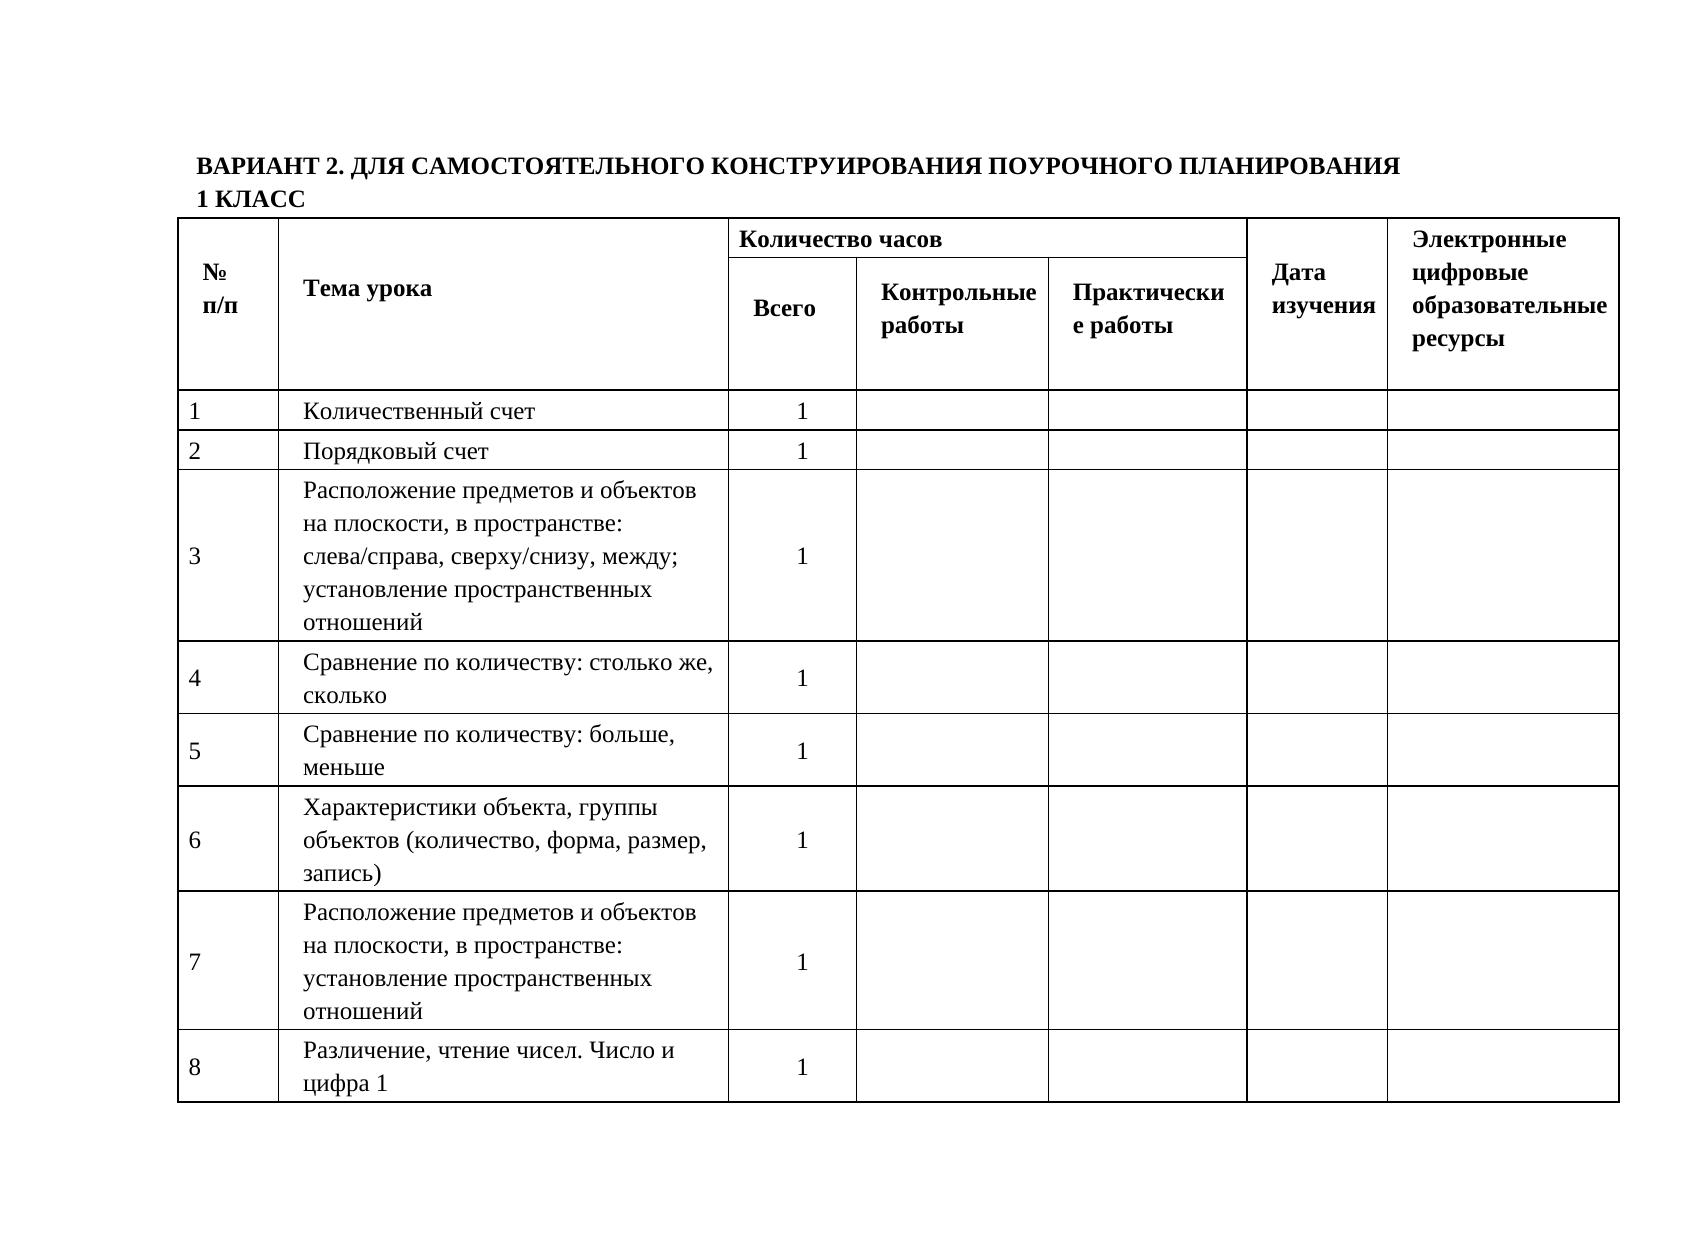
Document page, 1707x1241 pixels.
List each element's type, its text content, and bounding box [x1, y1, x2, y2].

table_cell [857, 391, 1048, 429]
table_cell [1388, 391, 1618, 429]
table_header Количество часов [729, 219, 1246, 257]
table_cell [1388, 714, 1618, 785]
table_cell [857, 714, 1048, 785]
table_cell [1248, 642, 1387, 712]
table_cell Расположение предметов и объектов на плоскости, в пространстве: установление пространственных отношений [279, 892, 728, 1029]
table_cell [1248, 391, 1387, 429]
table_cell 1 [729, 642, 856, 712]
table_cell Сравнение по количеству: больше, меньше [279, 714, 728, 785]
table_cell [857, 470, 1048, 640]
table_cell 4 [179, 642, 278, 712]
table_cell [1248, 470, 1387, 640]
table_cell 6 [179, 787, 278, 890]
table_cell [1049, 1030, 1246, 1101]
table_cell [1388, 787, 1618, 890]
table_cell 1 [729, 470, 856, 640]
table_cell [1049, 714, 1246, 785]
table_cell Практические работы [1049, 258, 1246, 389]
table_cell [857, 892, 1048, 1029]
table_cell [1388, 470, 1618, 640]
table_cell 1 [729, 391, 856, 429]
table_cell [1049, 431, 1246, 469]
table_cell [1049, 892, 1246, 1029]
table_cell 1 [729, 1030, 856, 1101]
table_cell [857, 642, 1048, 712]
text 1 КЛАСС [190, 184, 1618, 213]
table_cell [857, 431, 1048, 469]
table_cell Характеристики объекта, группы объектов (количество, форма, размер, запись) [279, 787, 728, 890]
table_cell 1 [729, 714, 856, 785]
table_cell Контрольные работы [857, 258, 1048, 389]
table_cell [857, 1030, 1048, 1101]
table_cell [1049, 787, 1246, 890]
table_cell [1388, 892, 1618, 1029]
table_cell [1049, 642, 1246, 712]
table_header № п/п [179, 219, 278, 389]
table_cell 1 [729, 787, 856, 890]
table_header Дата изучения [1248, 219, 1387, 389]
table_cell Различение, чтение чисел. Число и цифра 1 [279, 1030, 728, 1101]
table_cell 1 [179, 391, 278, 429]
table_cell [1248, 892, 1387, 1029]
table_cell Всего [729, 258, 856, 389]
table_cell Расположение предметов и объектов на плоскости, в пространстве: слева/справа, сверху/снизу, между; установление пространственных отношений [279, 470, 728, 640]
table_cell [1049, 470, 1246, 640]
table_header Электронные цифровые образовательные ресурсы [1388, 219, 1618, 389]
table_cell Количественный счет [279, 391, 728, 429]
table_cell 1 [729, 892, 856, 1029]
text ВАРИАНТ 2. ДЛЯ САМОСТОЯТЕЛЬНОГО КОНСТРУИРОВАНИЯ ПОУРОЧНОГО ПЛАНИРОВАНИЯ [190, 151, 1618, 180]
table_cell [1388, 431, 1618, 469]
table_cell 1 [729, 431, 856, 469]
table_cell [1248, 714, 1387, 785]
table_cell [1248, 787, 1387, 890]
table_header Тема урока [279, 219, 728, 389]
table_cell [1248, 431, 1387, 469]
table_cell Сравнение по количеству: столько же, сколько [279, 642, 728, 712]
table_cell Порядковый счет [279, 431, 728, 469]
table_cell 7 [179, 892, 278, 1029]
table_cell 2 [179, 431, 278, 469]
table_cell 8 [179, 1030, 278, 1101]
table_cell 5 [179, 714, 278, 785]
table_cell [1388, 1030, 1618, 1101]
table_cell [1049, 391, 1246, 429]
table_cell 3 [179, 470, 278, 640]
table_cell [1248, 1030, 1387, 1101]
table_cell [857, 787, 1048, 890]
table_cell [1388, 642, 1618, 712]
